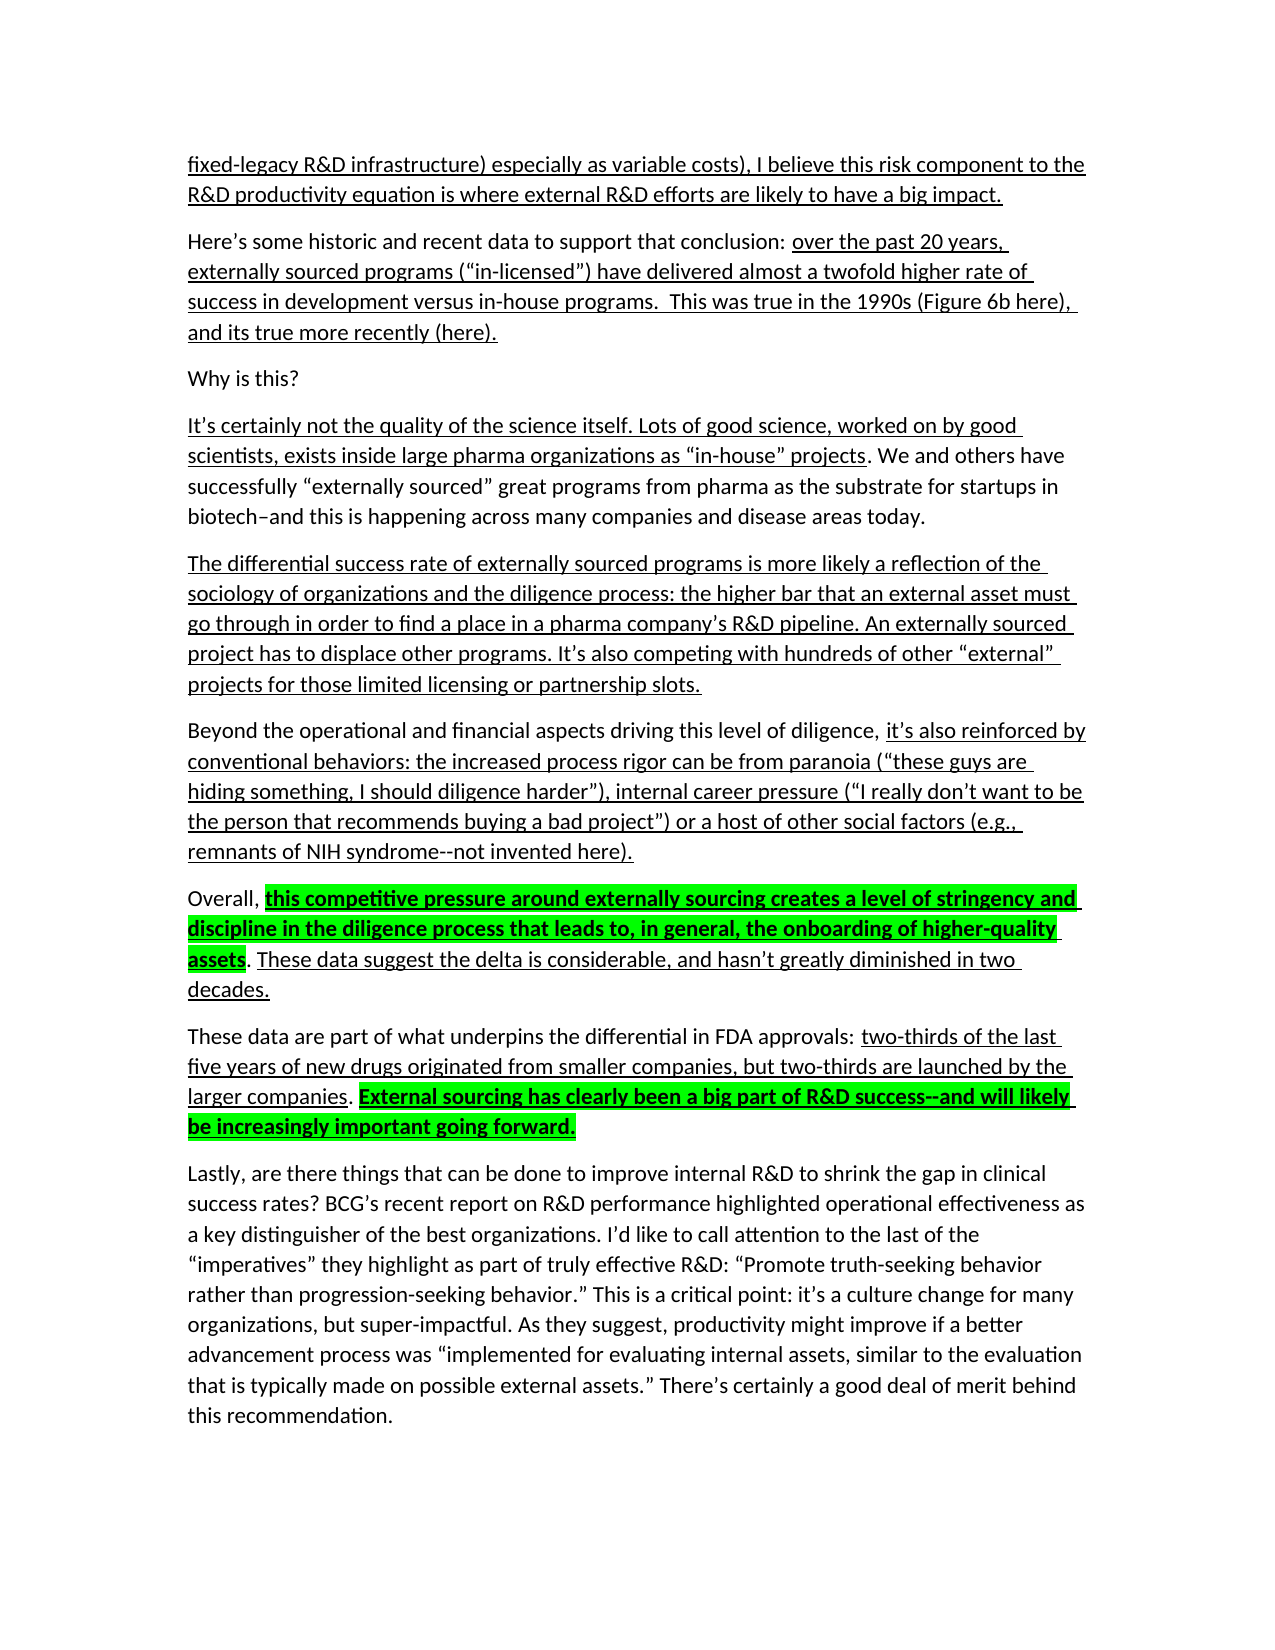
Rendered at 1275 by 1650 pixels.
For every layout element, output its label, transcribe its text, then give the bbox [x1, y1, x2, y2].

text Lastly, are there things that can be done to improve internal R&D to shrink the gap in clinical success rates? BCG’s recent report on R&D performance highlighted operational effectiveness as a key distinguisher of the best organizations. I’d like to call attention to the last of the “imperatives” they highlight as part of truly effective R&D: “Promote truth-seeking behavior rather than progression-seeking behavior.” This is a critical point: it’s a culture change for many organizations, but super-impactful. As they suggest, productivity might improve if a better advancement process was “implemented for evaluating internal assets, similar to the evaluation that is typically made on possible external assets.” There’s certainly a good deal of merit behind this recommendation. [187, 1159, 1087, 1429]
text It’s certainly not the quality of the science itself. Lots of good science, worked on by good scientists, exists inside large pharma organizations as “in-house” projects. We and others have successfully “externally sourced” great programs from pharma as the substrate for startups in biotech–and this is happening across many companies and disease areas today. [187, 411, 1087, 530]
text Beyond the operational and financial aspects driving this level of diligence, it’s also reinforced by conventional behaviors: the increased process rigor can be from paranoia (“these guys are hiding something, I should diligence harder”), internal career pressure (“I really don’t want to be the person that recommends buying a bad project”) or a host of other social factors (e.g., remnants of NIH syndrome--not invented here). [187, 717, 1087, 866]
text Overall, this competitive pressure around externally sourcing creates a level of stringency and discipline in the diligence process that leads to, in general, the onboarding of higher-quality assets. These data suggest the delta is considerable, and hasn’t greatly diminished in two decades. [187, 884, 1087, 1003]
text Why is this? [187, 364, 1087, 393]
text The differential success rate of externally sourced programs is more likely a reflection of the sociology of organizations and the diligence process: the higher bar that an external asset must go through in order to find a place in a pharma company’s R&D pipeline. An externally sourced project has to displace other programs. It’s also competing with hundreds of other “external” projects for those limited licensing or partnership slots. [187, 549, 1087, 698]
text These data are part of what underpins the differential in FDA approvals: two-thirds of the last five years of new drugs originated from smaller companies, but two-thirds are launched by the larger companies. External sourcing has clearly been a big part of R&D success--and will likely be increasingly important going forward. [187, 1022, 1087, 1141]
text Here’s some historic and recent data to support that conclusion: over the past 20 years, externally sourced programs (“in-licensed”) have delivered almost a twofold higher rate of success in development versus in-house programs. This was true in the 1990s (Figure 6b here), and its true more recently (here). [187, 227, 1087, 346]
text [187, 150, 1087, 208]
